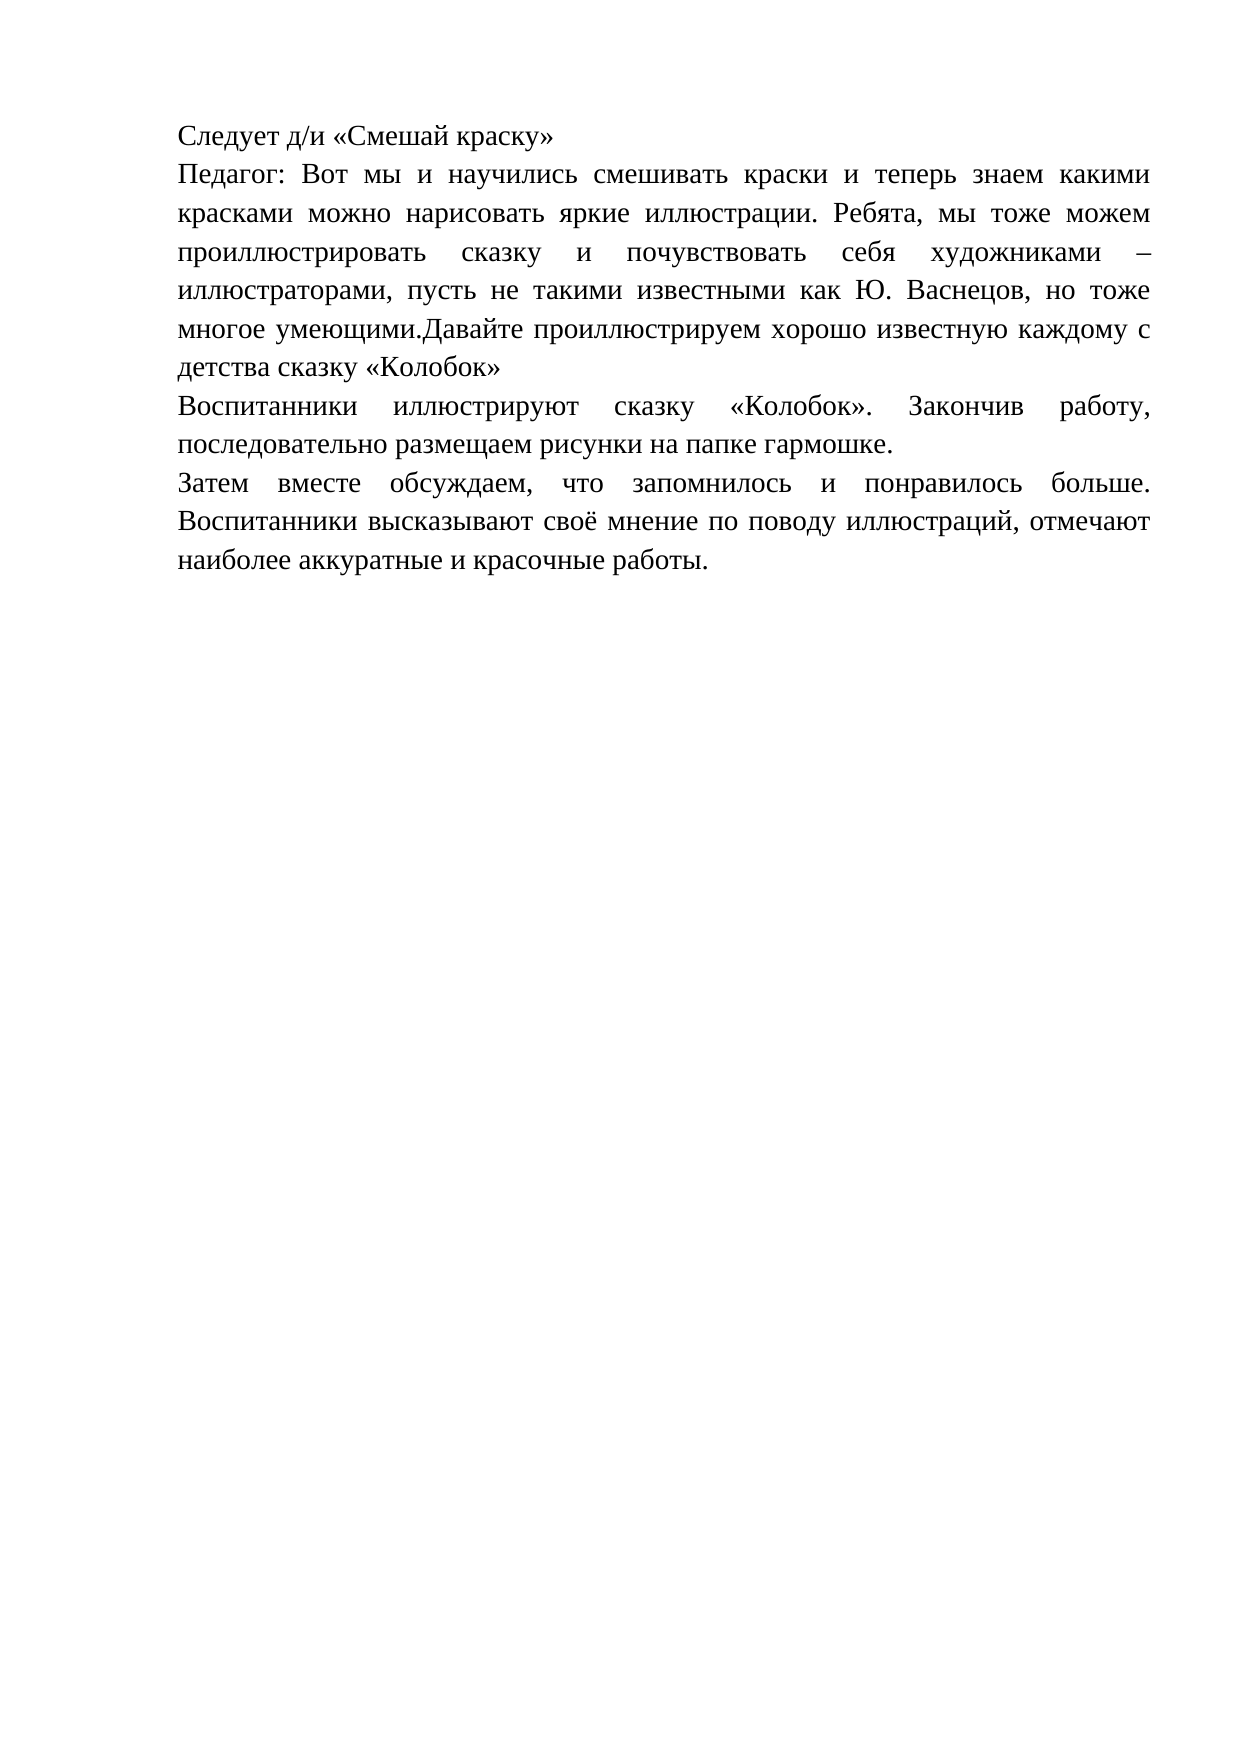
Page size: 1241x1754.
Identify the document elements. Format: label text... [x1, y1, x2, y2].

text Педагог: Вот мы и научились смешивать краски и теперь знаем какими красками можно нарисовать яркие иллюстрации. Ребята, мы тоже можем проиллюстрировать сказку и почувствовать себя художниками – иллюстраторами, пусть не такими известными как Ю. Васнецов, но тоже многое умеющими.Давайте проиллюстрируем хорошо известную каждому с детства сказку «Колобок» [177, 157, 1152, 383]
text Затем вместе обсуждаем, что запомнилось и понравилось больше. Воспитанники высказывают своё мнение по поводу иллюстраций, отмечают наиболее аккуратные и красочные работы. [177, 465, 1152, 576]
text Следует д/и «Смешай краску» [177, 118, 1152, 152]
text Воспитанники иллюстрируют сказку «Колобок». Закончив работу, последовательно размещаем рисунки на папке гармошке. [177, 388, 1152, 460]
